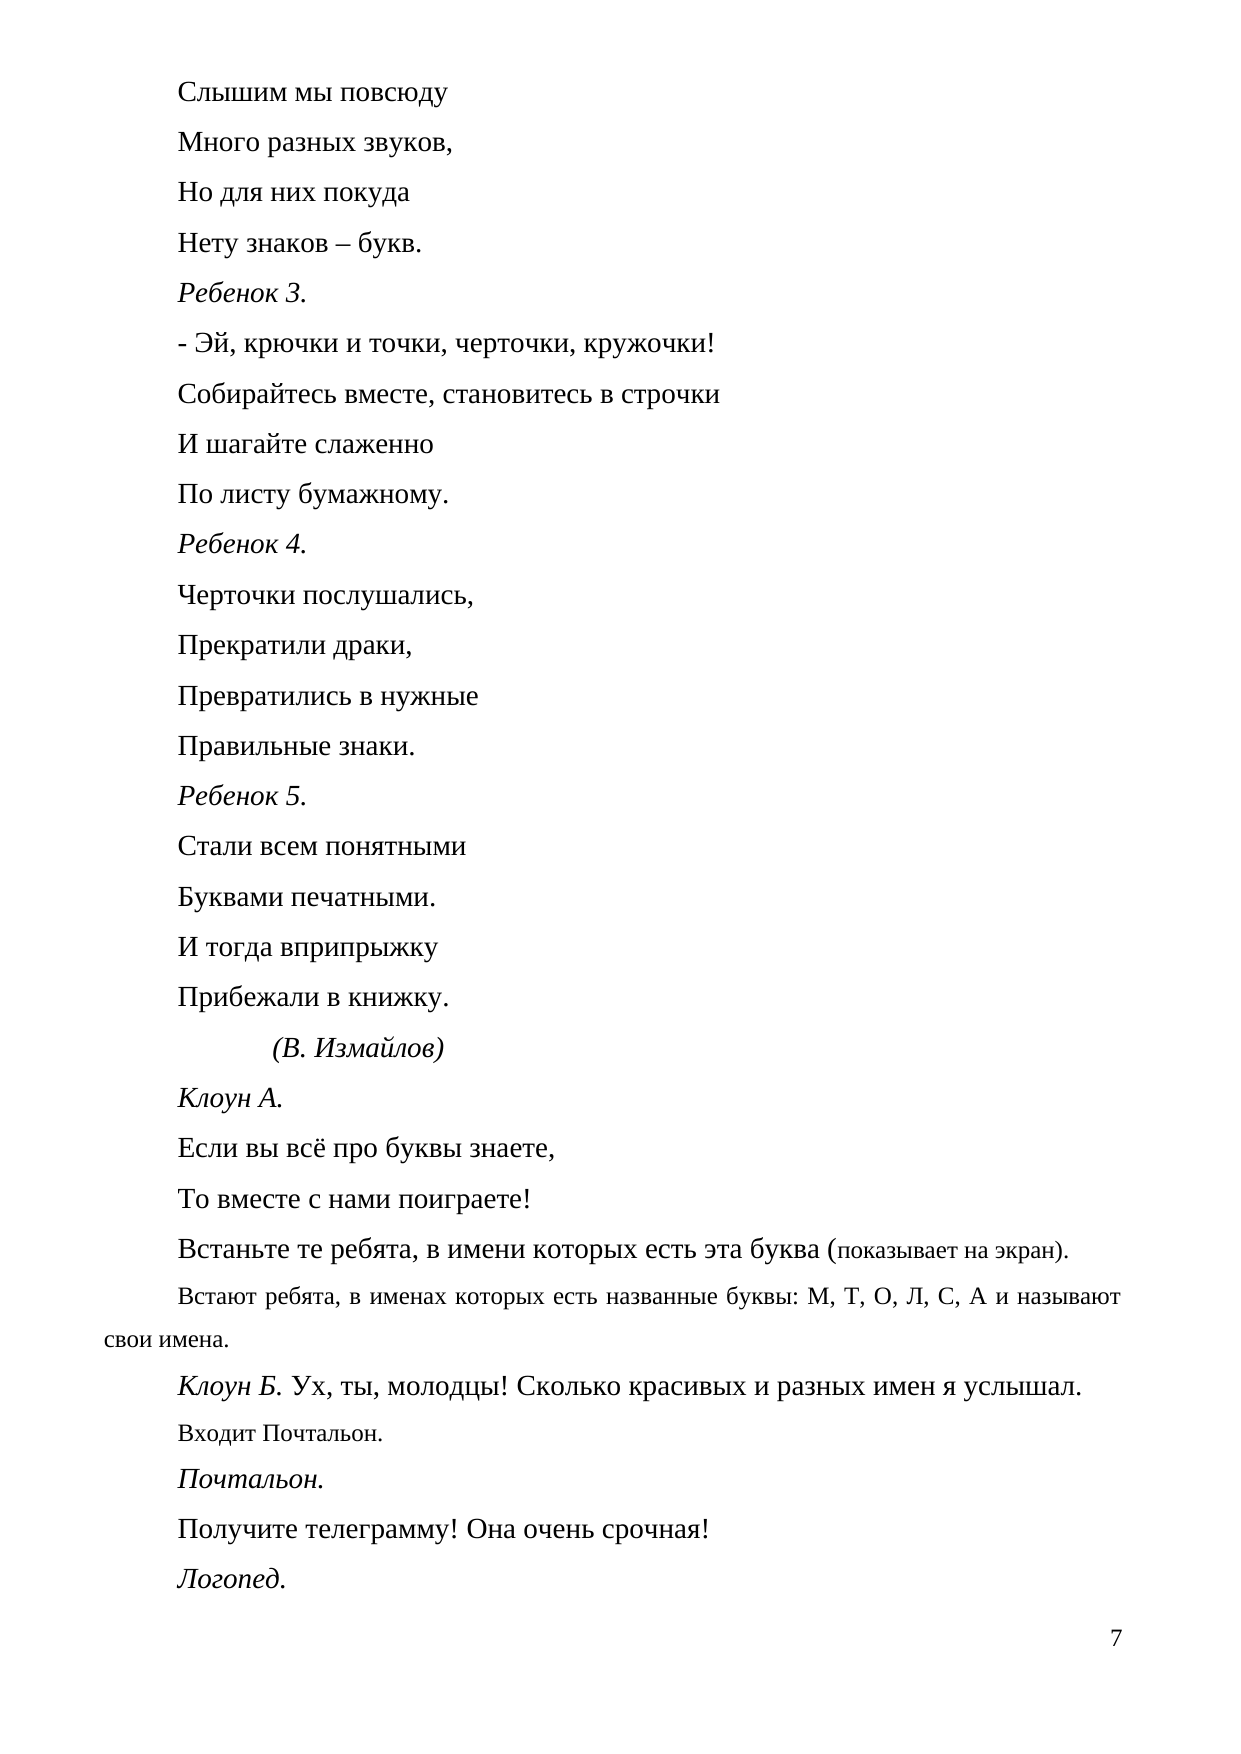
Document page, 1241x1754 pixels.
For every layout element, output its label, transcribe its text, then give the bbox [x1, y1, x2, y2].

text Клоун А. [103, 1080, 1122, 1114]
text Много разных звуков, [103, 124, 1122, 158]
text Превратились в нужные [103, 678, 1122, 711]
text Нету знаков – букв. [103, 225, 1122, 258]
text Если вы всё про буквы знаете, [103, 1130, 1122, 1164]
text Собирайтесь вместе, становитесь в строчки [103, 376, 1122, 409]
text Получите телеграмму! Она очень срочная! [103, 1511, 1122, 1545]
text Стали всем понятными [103, 828, 1122, 862]
text Но для них покуда [103, 174, 1122, 208]
text Ребенок 4. [103, 527, 1122, 560]
text По листу бумажному. [103, 476, 1122, 510]
text Ребенок 3. [103, 275, 1122, 309]
text Правильные знаки. [103, 728, 1122, 761]
text Встают ребята, в именах которых есть названные буквы: М, Т, О, Л, С, А и называют свои имена. [103, 1281, 1122, 1353]
text Черточки послушались, [103, 577, 1122, 611]
text - Эй, крючки и точки, черточки, кружочки! [103, 325, 1122, 359]
text Почтальон. [103, 1461, 1122, 1494]
text Ребенок 5. [103, 778, 1122, 812]
text Встаньте те ребята, в имени которых есть эта буква (показывает на экран). [103, 1231, 1122, 1264]
text (В. Измайлов) [103, 1030, 1122, 1063]
text Слышим мы повсюду [103, 74, 1122, 107]
text Клоун Б. Ух, ты, молодцы! Сколько красивых и разных имен я услышал. [103, 1368, 1122, 1401]
text То вместе с нами поиграете! [103, 1181, 1122, 1214]
text Логопед. [103, 1562, 1122, 1595]
text Буквами печатными. [103, 879, 1122, 912]
text И шагайте слаженно [103, 426, 1122, 459]
text Прибежали в книжку. [103, 979, 1122, 1013]
text И тогда вприпрыжку [103, 929, 1122, 963]
text Прекратили драки, [103, 627, 1122, 661]
text Входит Почтальон. [103, 1418, 1122, 1447]
